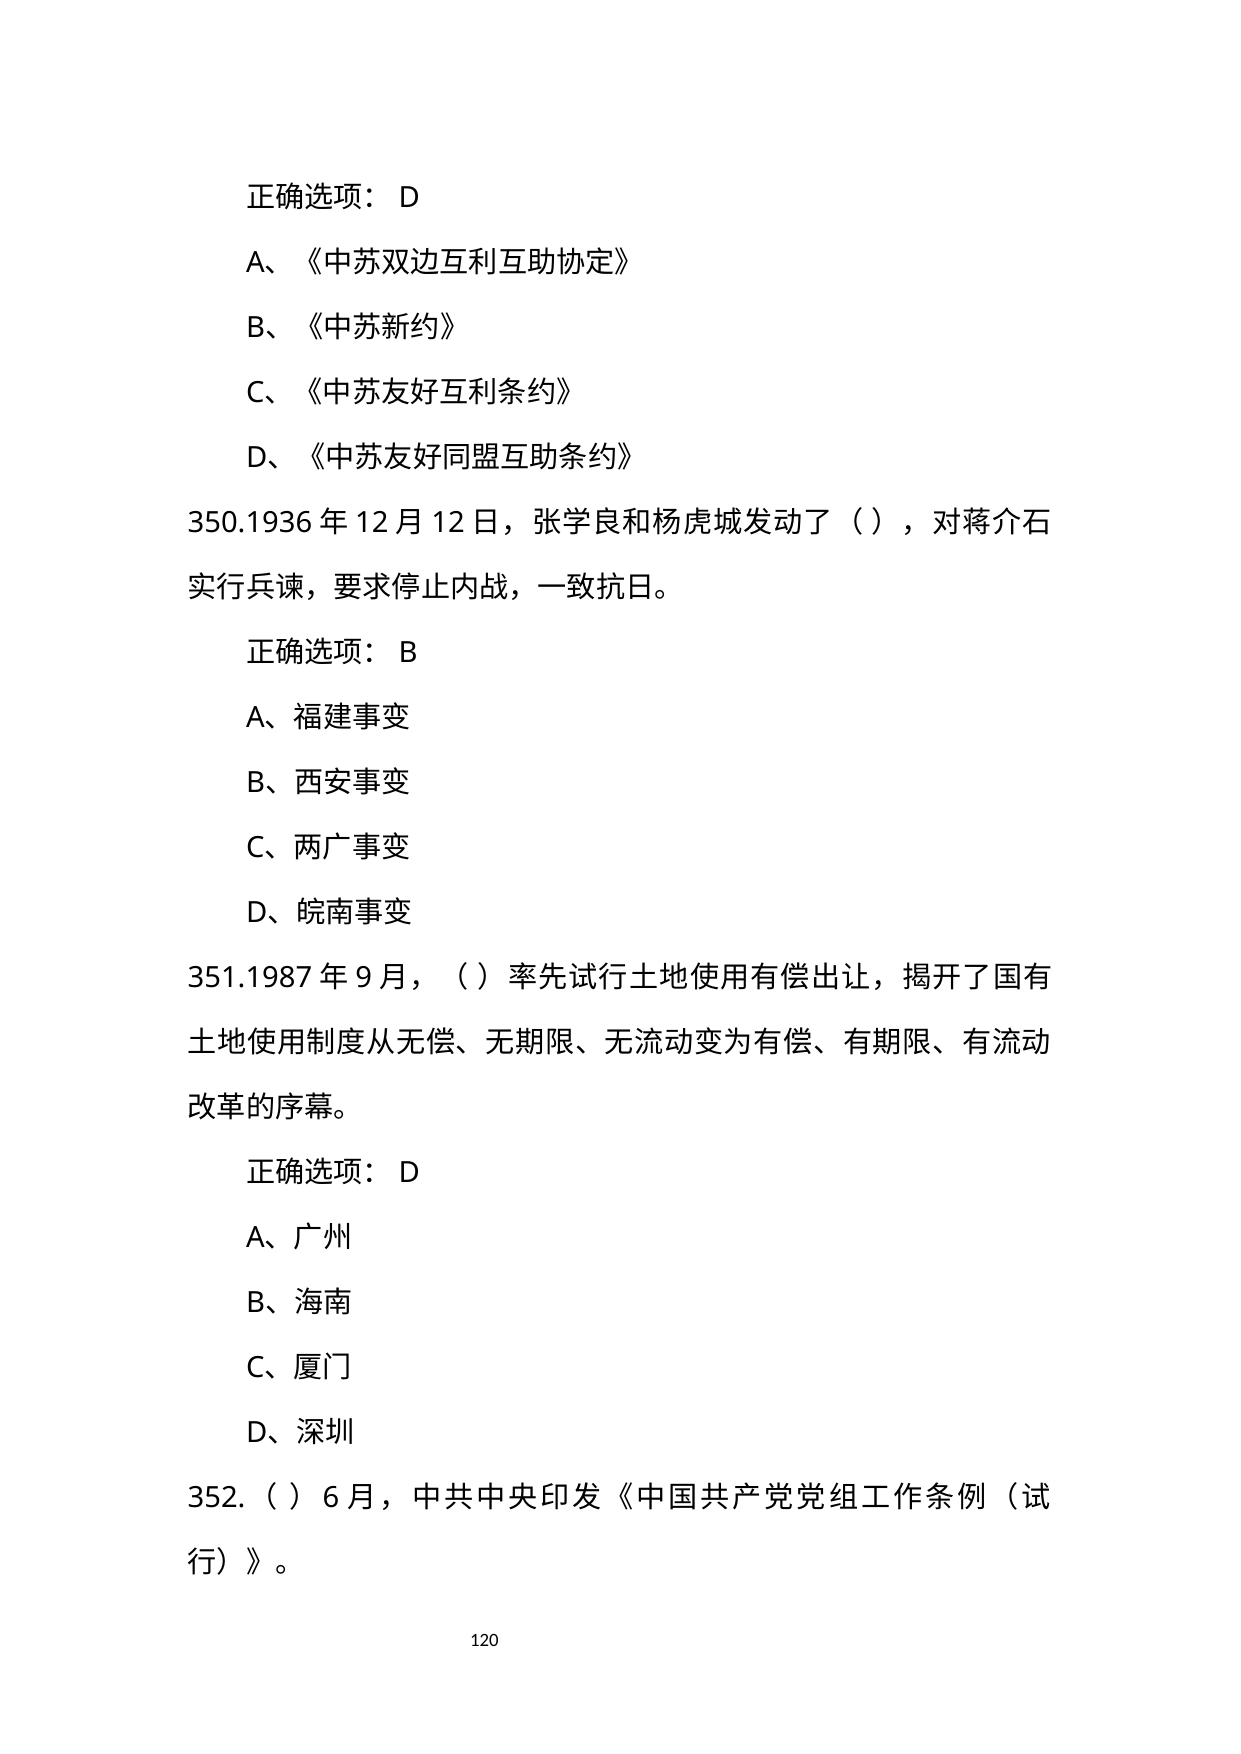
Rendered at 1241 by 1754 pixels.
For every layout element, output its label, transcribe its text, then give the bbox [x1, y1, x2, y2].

list C、厦门 [187, 1332, 1053, 1397]
list A、福建事变 [187, 682, 1053, 747]
list D、深圳 [187, 1397, 1053, 1462]
list 352.（ ）6月，中共中央印发《中国共产党党组工作条例（试行）》。 [187, 1462, 1053, 1592]
list B、海南 [187, 1267, 1053, 1332]
list B、西安事变 [187, 747, 1053, 812]
list 正确选项： D [187, 162, 1053, 227]
list C、《中苏友好互利条约》 [187, 357, 1053, 422]
list 正确选项： B [187, 617, 1053, 682]
list C、两广事变 [187, 812, 1053, 877]
list D、《中苏友好同盟互助条约》 [187, 422, 1053, 487]
list 350.1936年12月12日，张学良和杨虎城发动了（ ），对蒋介石实行兵谏，要求停止内战，一致抗日。 [187, 487, 1053, 617]
list 351.1987年9月，（ ）率先试行土地使用有偿出让，揭开了国有土地使用制度从无偿、无期限、无流动变为有偿、有期限、有流动改革的序幕。 [187, 942, 1053, 1137]
list 正确选项： D [187, 1137, 1053, 1202]
list D、皖南事变 [187, 877, 1053, 942]
list B、《中苏新约》 [187, 292, 1053, 357]
list A、广州 [187, 1202, 1053, 1267]
list A、《中苏双边互利互助协定》 [187, 227, 1053, 292]
